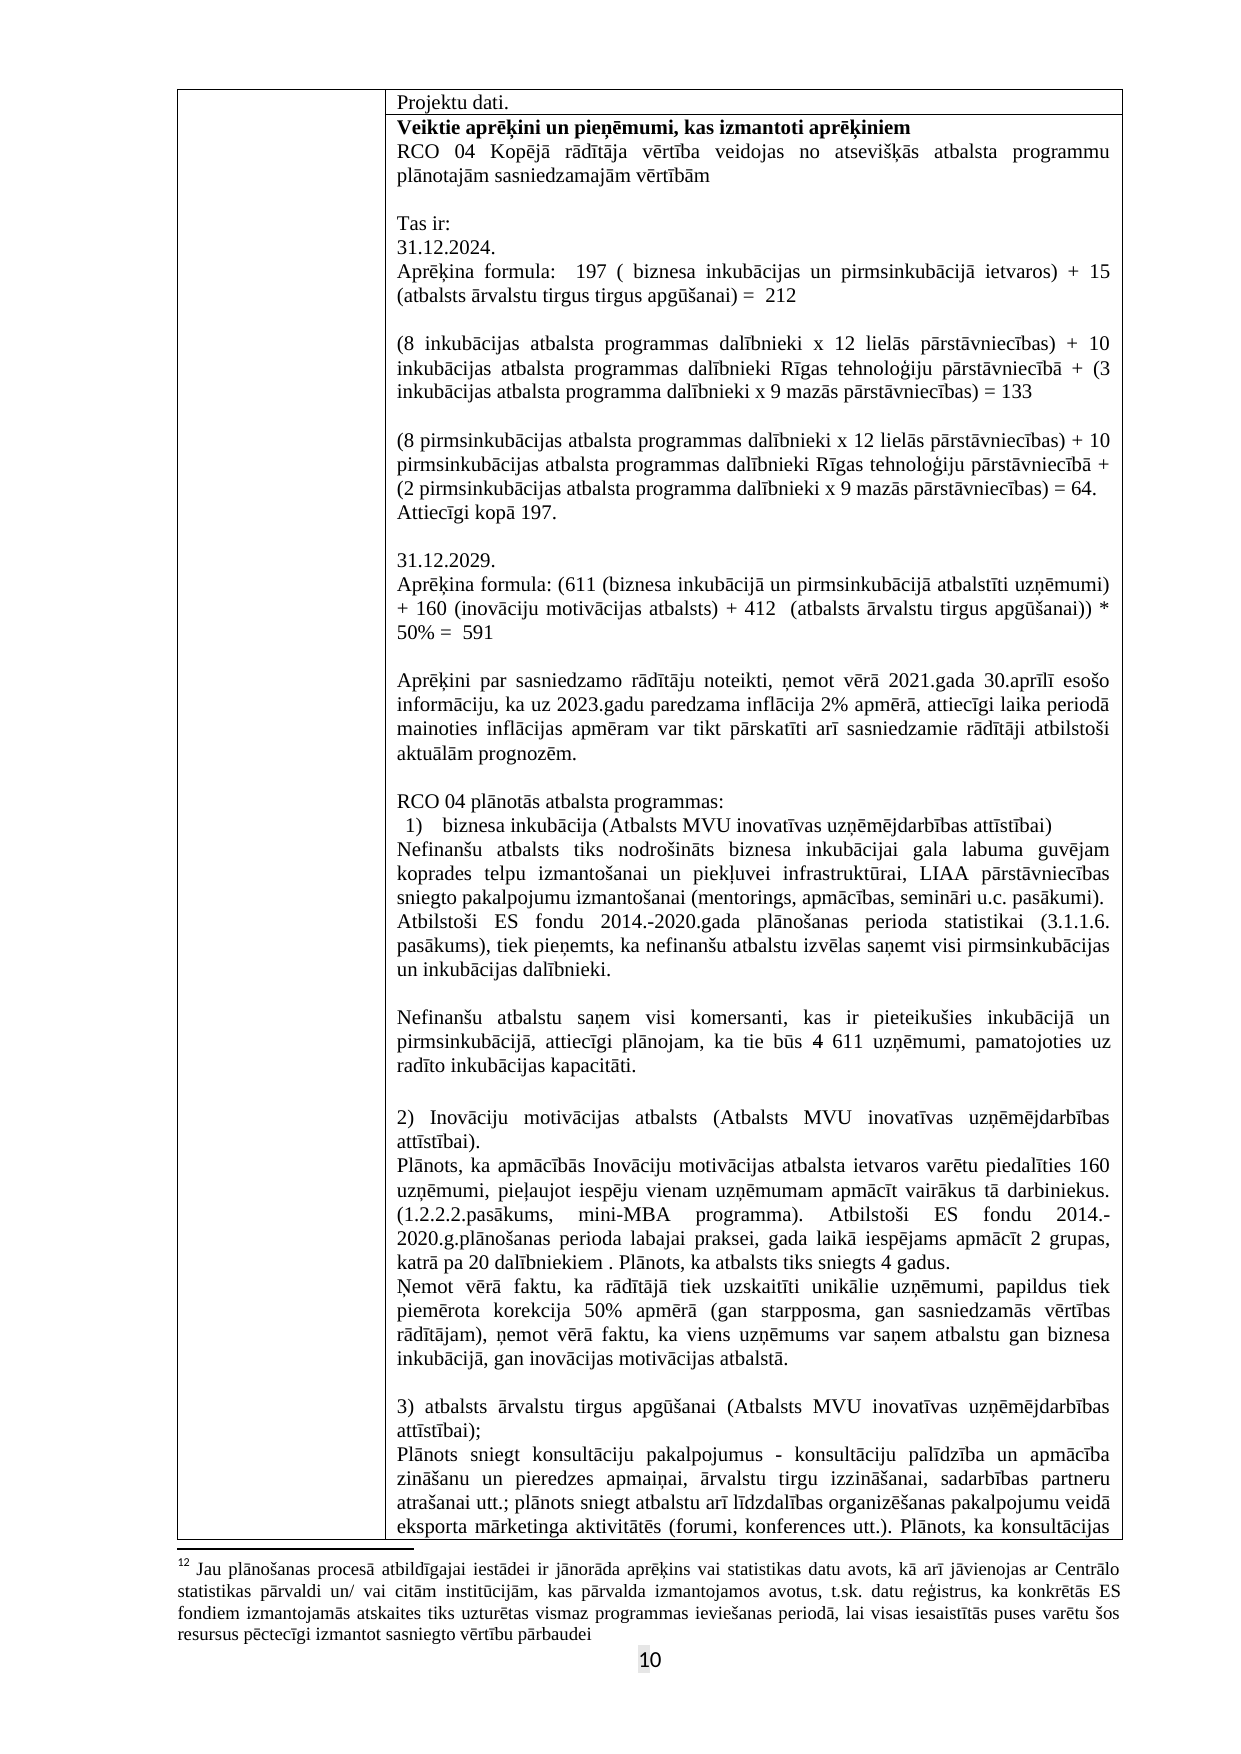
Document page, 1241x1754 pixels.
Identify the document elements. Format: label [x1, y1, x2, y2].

table_cell [386, 115, 1122, 1538]
table_cell [386, 90, 1122, 114]
